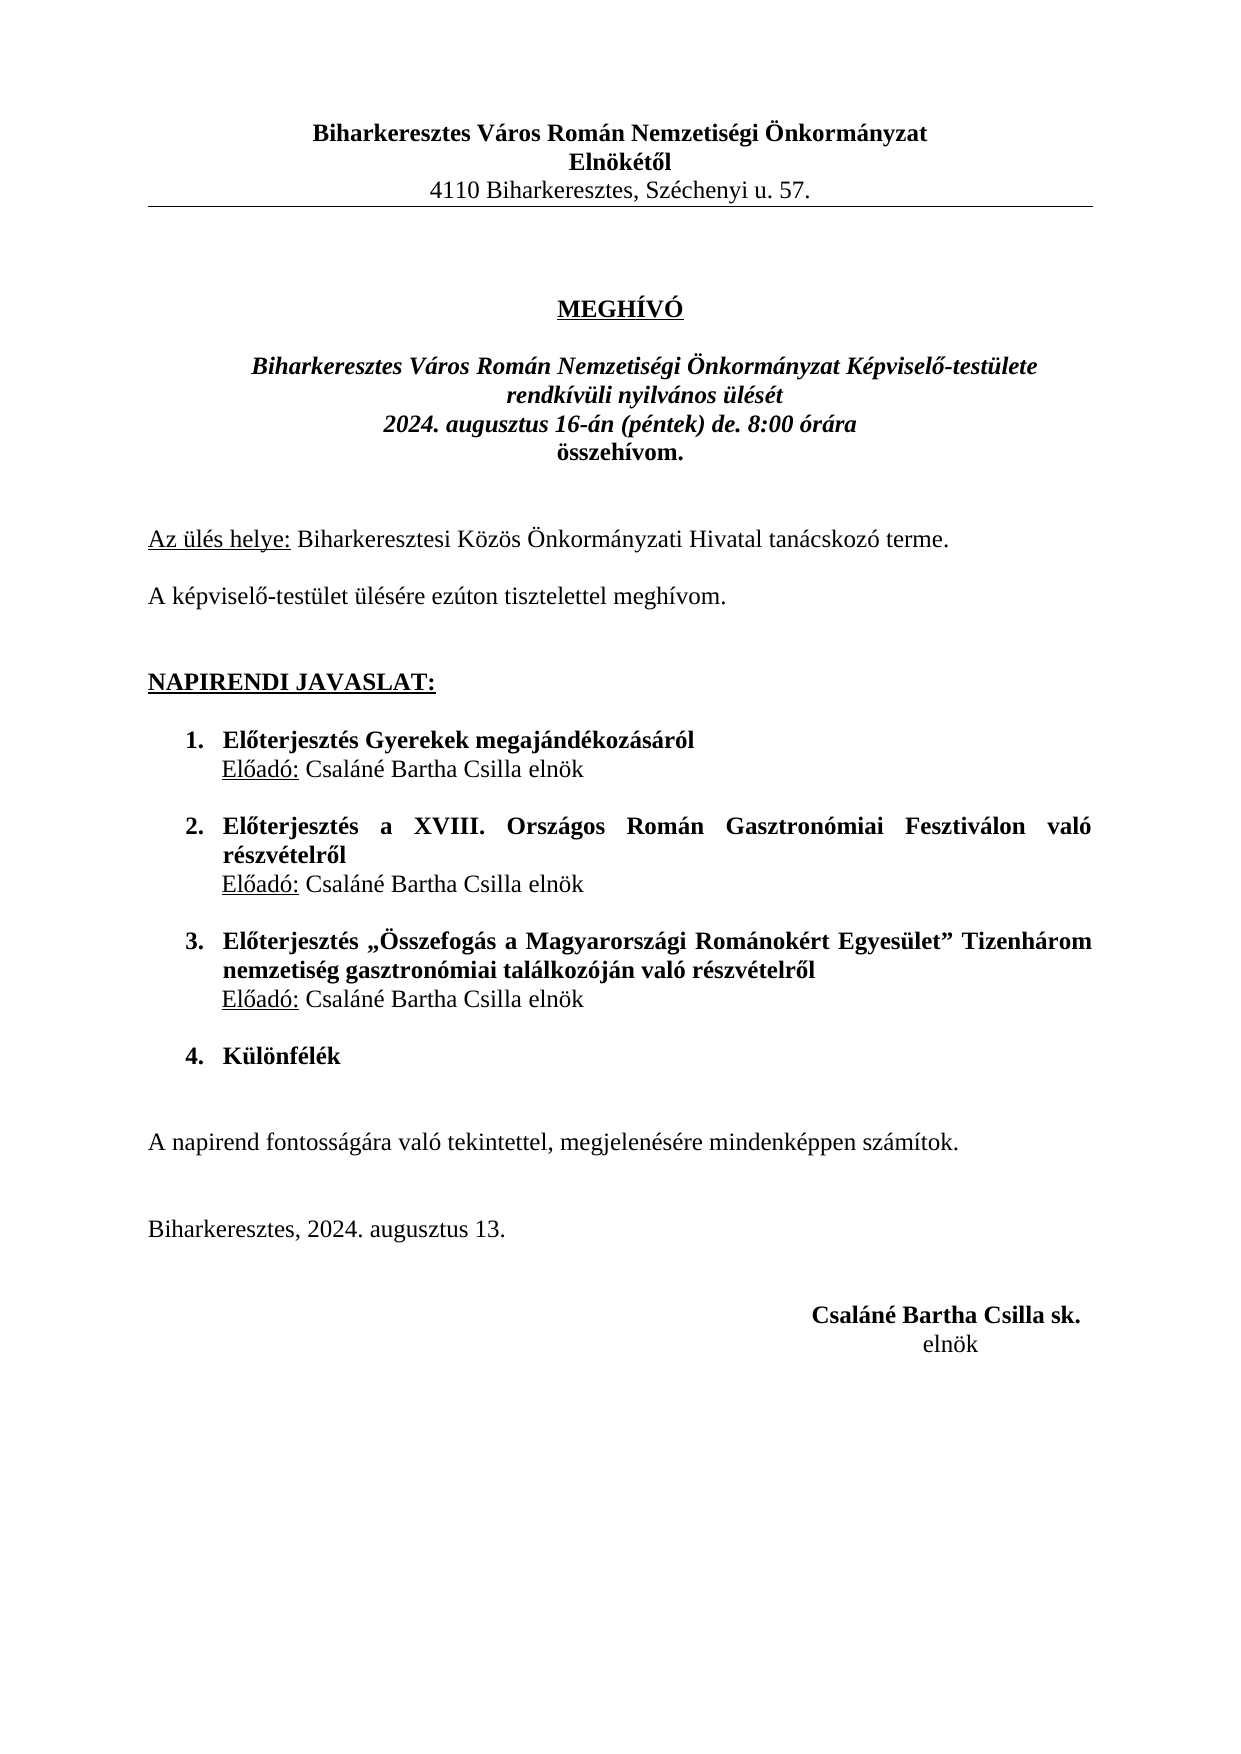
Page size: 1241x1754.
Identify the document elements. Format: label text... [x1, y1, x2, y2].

text 2024. augusztus 16-án (péntek) de. 8:00 órára [148, 409, 1093, 437]
text összehívom. [148, 437, 1093, 466]
list Előterjesztés a XVIII. Országos Román Gasztronómiai Fesztiválon való részvételről [185, 811, 1093, 869]
list Különfélék [185, 1041, 1093, 1070]
text Biharkeresztes, 2024. augusztus 13. [148, 1214, 1093, 1242]
list Előterjesztés „Összefogás a Magyarországi Románokért Egyesület” Tizenhárom nemzetiség gasztronómiai találkozóján való részvételről [185, 926, 1093, 984]
text rendkívüli nyilvános ülését [148, 380, 1141, 409]
text Elnökétől [148, 147, 1093, 176]
text Biharkeresztes Város Román Nemzetiségi Önkormányzat [148, 118, 1093, 147]
text A képviselő-testület ülésére ezúton tisztelettel meghívom. [148, 581, 1093, 610]
text Előadó: Csaláné Bartha Csilla elnök [148, 869, 1093, 897]
text Csaláné Bartha Csilla sk. [148, 1300, 1093, 1329]
text elnök [811, 1329, 1093, 1357]
text MEGHÍVÓ [148, 294, 1093, 322]
text Előadó: Csaláné Bartha Csilla elnök [148, 984, 1093, 1012]
text 4110 Biharkeresztes, Széchenyi u. 57. [148, 176, 1093, 206]
text Biharkeresztes Város Román Nemzetiségi Önkormányzat Képviselő-testülete [148, 351, 1141, 380]
text Az ülés helye: Biharkeresztesi Közös Önkormányzati Hivatal tanácskozó terme. [148, 524, 1093, 552]
list Előterjesztés Gyerekek megajándékozásáról [185, 725, 1093, 754]
text Előadó: Csaláné Bartha Csilla elnök [148, 754, 1093, 782]
text A napirend fontosságára való tekintettel, megjelenésére mindenképpen számítok. [148, 1127, 1093, 1156]
text NAPIRENDI JAVASLAT: [148, 667, 1093, 696]
